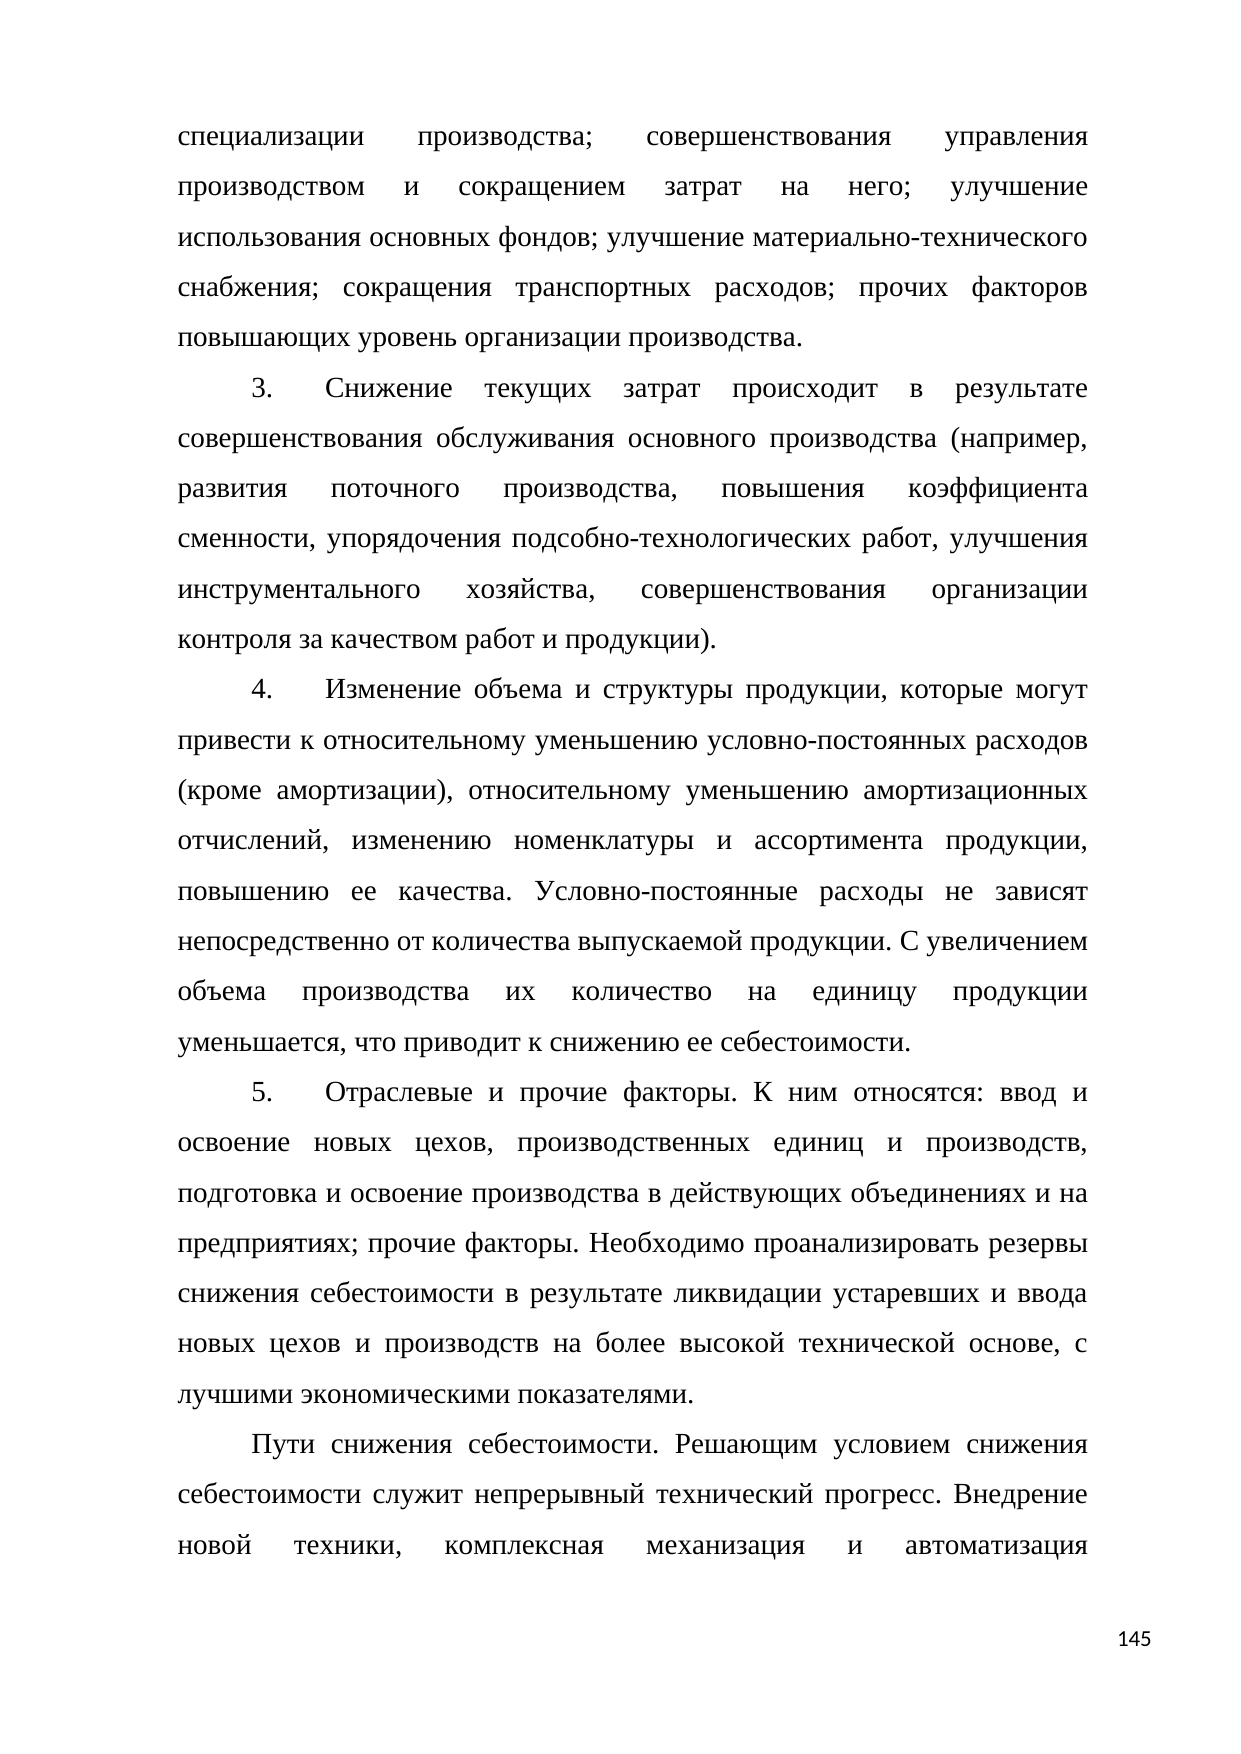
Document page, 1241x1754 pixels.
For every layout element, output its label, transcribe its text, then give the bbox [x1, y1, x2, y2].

list Изменение объема и структуры продукции, которые могут привести к относительному уменьшению условно-постоянных расходов (кроме амортизации), относительному уменьшению амортизационных отчислений, изменению номенклатуры и ассортимента продукции, повышению ее качества. Условно-постоянные расходы не зависят непосредственно от количества выпускаемой продукции. С увеличением объема производства их количество на единицу продукции уменьшается, что приводит к снижению ее себестоимости. [177, 672, 1088, 1057]
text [177, 1426, 1088, 1560]
list Отраслевые и прочие факторы. К ним относятся: ввод и освоение новых цехов, производственных единиц и производств, подготовка и освоение производства в действующих объединениях и на предприятиях; прочие факторы. Необходимо проанализировать резервы снижения себестоимости в результате ликвидации устаревших и ввода новых цехов и производств на более высокой технической основе, с лучшими экономическими показателями. [177, 1074, 1088, 1409]
list Снижение текущих затрат происходит в результате совершенствования обслуживания основного производства (например, развития поточного производства, повышения коэффициента сменности, упорядочения подсобно-технологических работ, улучшения инструментального хозяйства, совершенствования организации контроля за качеством работ и продукции). [177, 370, 1088, 655]
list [177, 118, 1088, 353]
